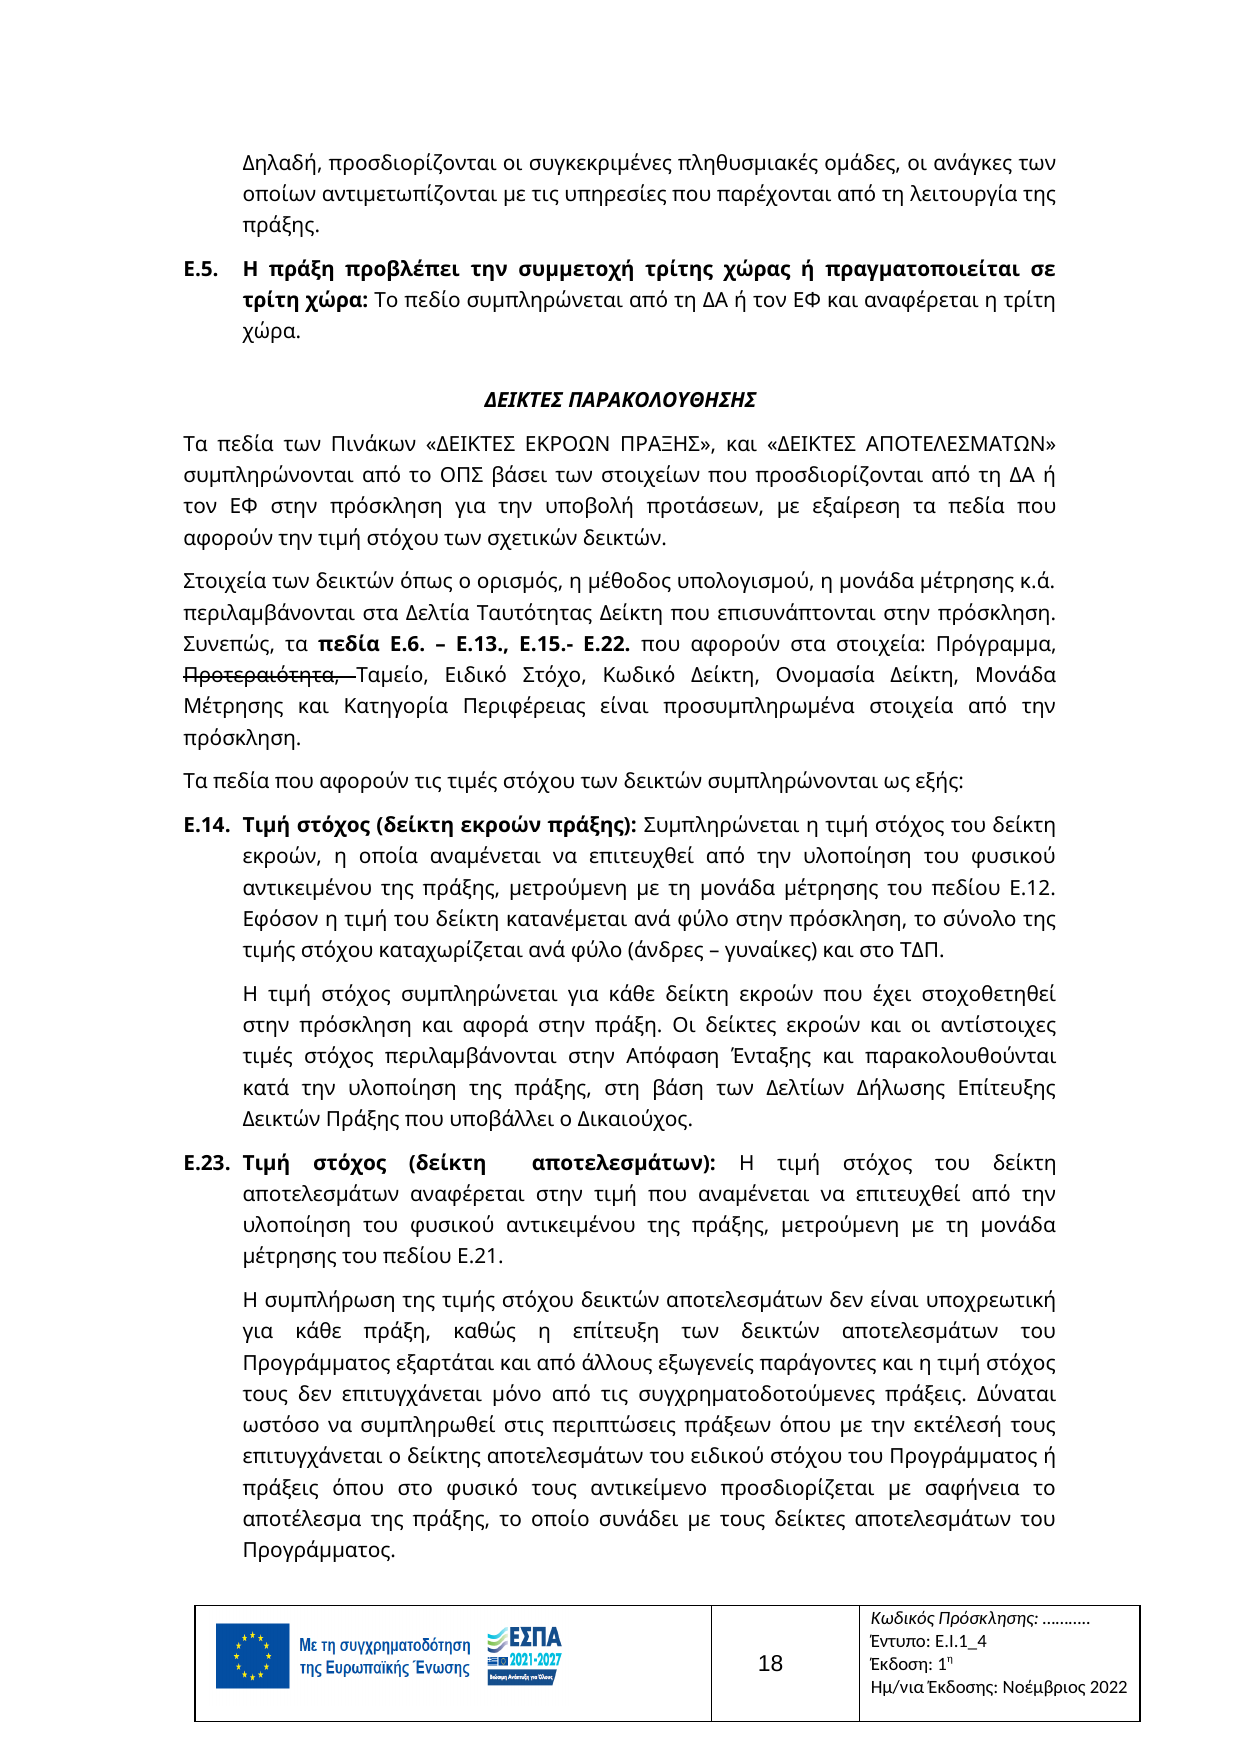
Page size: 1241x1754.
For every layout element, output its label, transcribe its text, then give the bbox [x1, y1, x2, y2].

text Τα πεδία των Πινάκων «ΔΕΙΚΤΕΣ ΕΚΡΟΩΝ ΠΡΑΞΗΣ», και «ΔΕΙΚΤΕΣ ΑΠΟΤΕΛΕΣΜΑΤΩΝ» συμπληρώνονται από το ΟΠΣ βάσει των στοιχείων που προσδιορίζονται από τη ΔΑ ή τον ΕΦ στην πρόσκληση για την υποβολή προτάσεων, με εξαίρεση τα πεδία που αφορούν την τιμή στόχου των σχετικών δεικτών. [183, 429, 1057, 551]
text Η συμπλήρωση της τιμής στόχου δεικτών αποτελεσμάτων δεν είναι υποχρεωτική για κάθε πράξη, καθώς η επίτευξη των δεικτών αποτελεσμάτων του Προγράμματος εξαρτάται και από άλλους εξωγενείς παράγοντες και η τιμή στόχος τους δεν επιτυγχάνεται μόνο από τις συγχρηματοδοτούμενες πράξεις. Δύναται ωστόσο να συμπληρωθεί στις περιπτώσεις πράξεων όπου με την εκτέλεσή τους επιτυγχάνεται ο δείκτης αποτελεσμάτων του ειδικού στόχου του Προγράμματος ή πράξεις όπου στο φυσικό τους αντικείμενο προσδιορίζεται με σαφήνεια το αποτέλεσμα της πράξης, το οποίο συνάδει με τους δείκτες αποτελεσμάτων του Προγράμματος. [242, 1285, 1057, 1564]
picture [206, 1606, 569, 1706]
text Ε.23. Τιμή στόχος (δείκτη αποτελεσμάτων): Η τιμή στόχος του δείκτη αποτελεσμάτων αναφέρεται στην τιμή που αναμένεται να επιτευχθεί από την υλοποίηση του φυσικού αντικειμένου της πράξης, μετρούμενη με τη μονάδα μέτρησης του πεδίου Ε.21. [183, 1148, 1057, 1270]
text Στοιχεία των δεικτών όπως ο ορισμός, η μέθοδος υπολογισμού, η μονάδα μέτρησης κ.ά. περιλαμβάνονται στα Δελτία Ταυτότητας Δείκτη που επισυνάπτονται στην πρόσκληση. Συνεπώς, τα πεδία Ε.6. – Ε.13., Ε.15.- Ε.22. που αφορούν στα στοιχεία: Πρόγραμμα, Προτεραιότητα, Ταμείο, Ειδικό Στόχο, Κωδικό Δείκτη, Ονομασία Δείκτη, Μονάδα Μέτρησης και Κατηγορία Περιφέρειας είναι προσυμπληρωμένα στοιχεία από την πρόσκληση. [183, 566, 1057, 751]
subtitle ΔΕΙΚΤΕΣ ΠΑΡΑΚΟΛΟΥΘΗΣΗΣ [183, 385, 1057, 414]
text Τα πεδία που αφορούν τις τιμές στόχου των δεικτών συμπληρώνονται ως εξής: [183, 766, 1057, 795]
list Η πράξη προβλέπει την συμμετοχή τρίτης χώρας ή πραγματοποιείται σε τρίτη χώρα: Το πεδίο συμπληρώνεται από τη ΔΑ ή τον ΕΦ και αναφέρεται η τρίτη χώρα. [183, 254, 1057, 345]
text Η τιμή στόχος συμπληρώνεται για κάθε δείκτη εκροών που έχει στοχοθετηθεί στην πρόσκληση και αφορά στην πράξη. Οι δείκτες εκροών και οι αντίστοιχες τιμές στόχος περιλαμβάνονται στην Απόφαση Ένταξης και παρακολουθούνται κατά την υλοποίηση της πράξης, στη βάση των Δελτίων Δήλωσης Επίτευξης Δεικτών Πράξης που υποβάλλει ο Δικαιούχος. [242, 979, 1057, 1132]
list Τιμή στόχος (δείκτη εκροών πράξης): Συμπληρώνεται η τιμή στόχος του δείκτη εκροών, η οποία αναμένεται να επιτευχθεί από την υλοποίηση του φυσικού αντικειμένου της πράξης, μετρούμενη με τη μονάδα μέτρησης του πεδίου Ε.12. Εφόσον η τιμή του δείκτη κατανέμεται ανά φύλο στην πρόσκληση, το σύνολο της τιμής στόχου καταχωρίζεται ανά φύλο (άνδρες – γυναίκες) και στο ΤΔΠ. [183, 810, 1057, 964]
